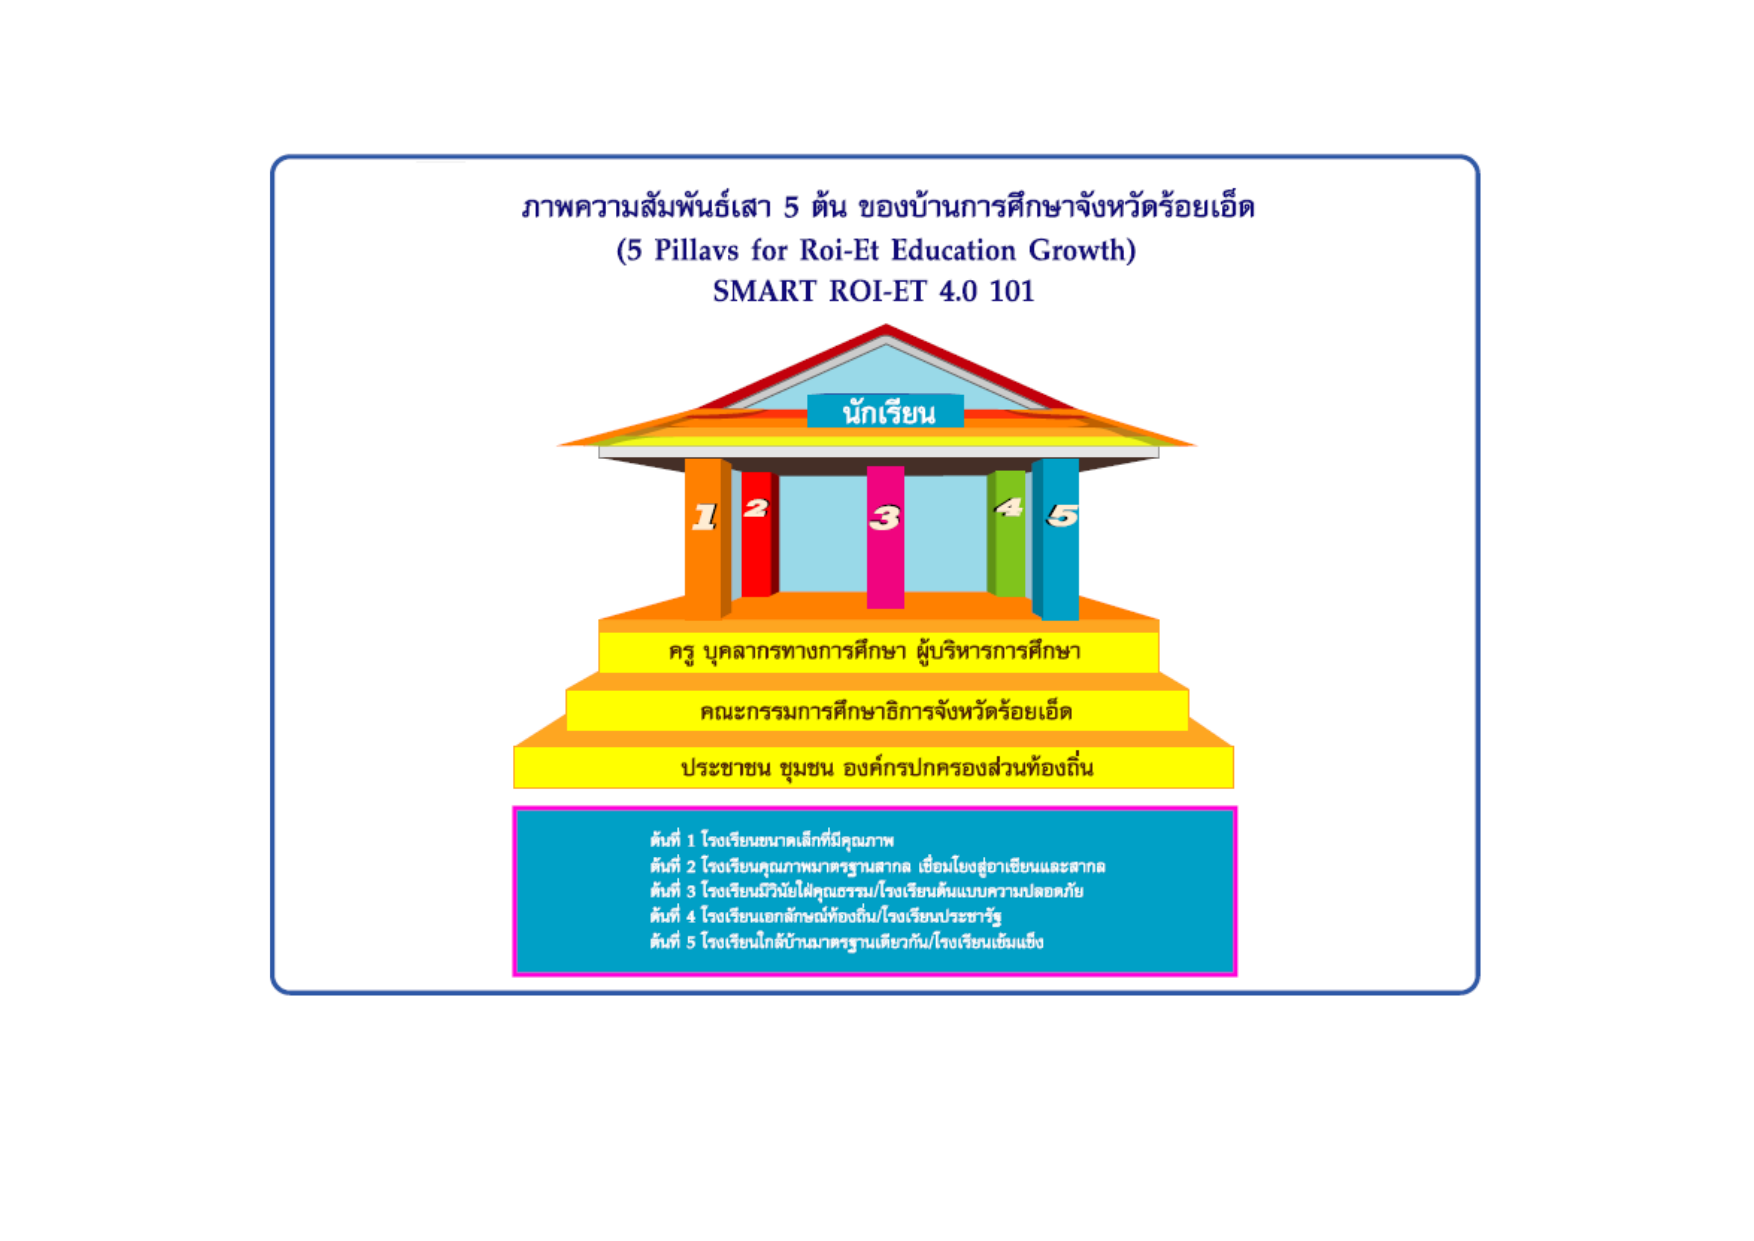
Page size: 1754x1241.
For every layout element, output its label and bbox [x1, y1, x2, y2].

picture [269, 150, 1485, 998]
